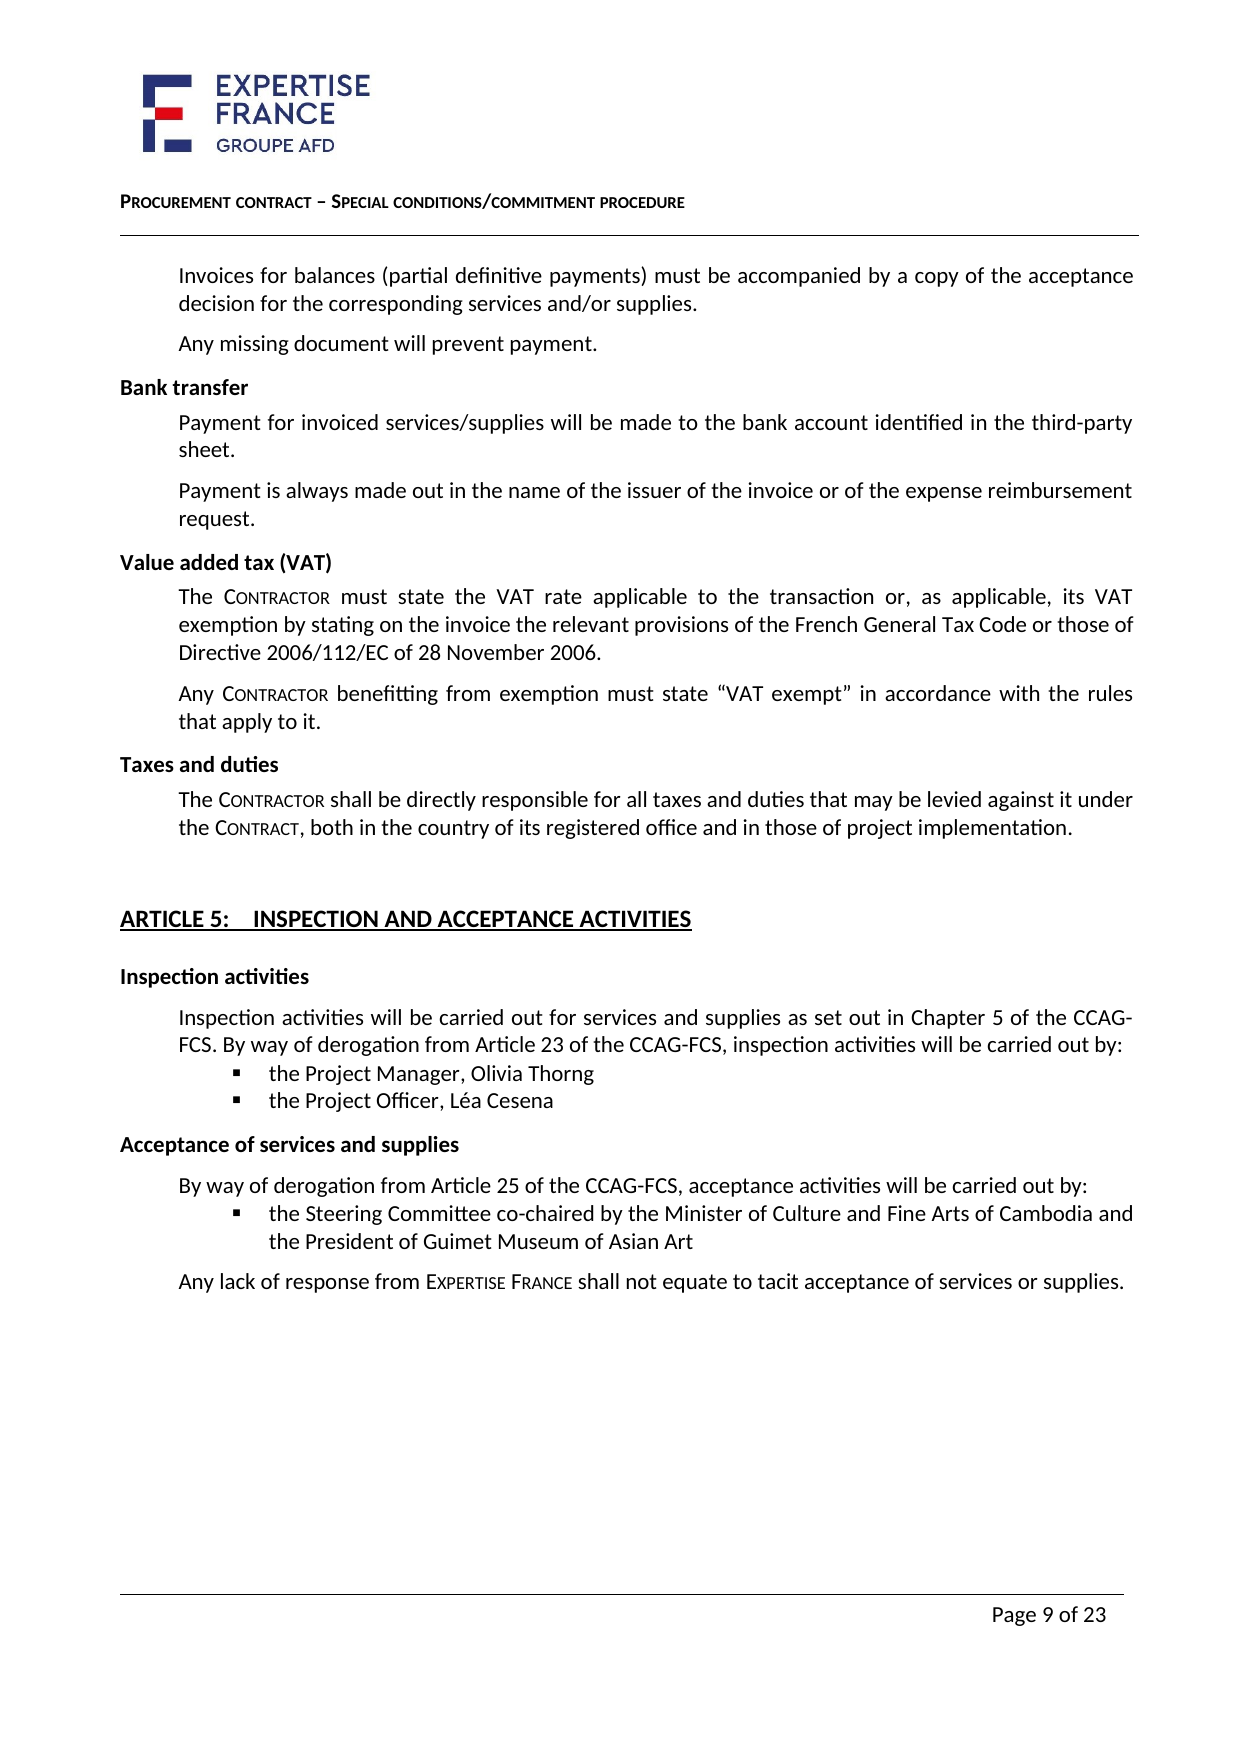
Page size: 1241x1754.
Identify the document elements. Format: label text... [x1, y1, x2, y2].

list Any Contractor benefitting from exemption must state “VAT exempt” in accordance with the rules that apply to it. [178, 679, 1135, 735]
list the Project Officer, Léa Cesena [231, 1087, 1135, 1115]
list Invoices for balances (partial definitive payments) must be accompanied by a copy of the acceptance decision for the corresponding services and/or supplies. [178, 261, 1135, 317]
subtitle Inspection activities [120, 959, 1135, 990]
subtitle Acceptance of services and supplies [120, 1127, 1135, 1158]
picture [120, 41, 397, 183]
list the Steering Committee co-chaired by the Minister of Culture and Fine Arts of Cambodia and the President of Guimet Museum of Asian Art [231, 1199, 1135, 1255]
list inspection and acceptance activities [120, 903, 1135, 934]
subtitle Bank transfer [120, 370, 1135, 401]
list the Project Manager, Olivia Thorng [231, 1059, 1135, 1087]
list Payment for invoiced services/supplies will be made to the bank account identified in the third-party sheet. [178, 408, 1135, 464]
subtitle Taxes and duties [120, 747, 1135, 778]
list Any lack of response from Expertise France shall not equate to tacit acceptance of services or supplies. [178, 1267, 1135, 1296]
list By way of derogation from Article 25 of the CCAG-FCS, acceptance activities will be carried out by: [178, 1171, 1135, 1199]
list The Contractor shall be directly responsible for all taxes and duties that may be levied against it under the Contract, both in the country of its registered office and in those of project implementation. [178, 785, 1135, 841]
list Payment is always made out in the name of the issuer of the invoice or of the expense reimbursement request. [178, 476, 1135, 532]
list Any missing document will prevent payment. [178, 329, 1135, 358]
list Inspection activities will be carried out for services and supplies as set out in Chapter 5 of the CCAG-FCS. By way of derogation from Article 23 of the CCAG-FCS, inspection activities will be carried out by: [178, 1003, 1135, 1059]
list The Contractor must state the VAT rate applicable to the transaction or, as applicable, its VAT exemption by stating on the invoice the relevant provisions of the French General Tax Code or those of Directive 2006/112/EC of 28 November 2006. [178, 582, 1135, 666]
subtitle Value added tax (VAT) [120, 545, 1135, 576]
